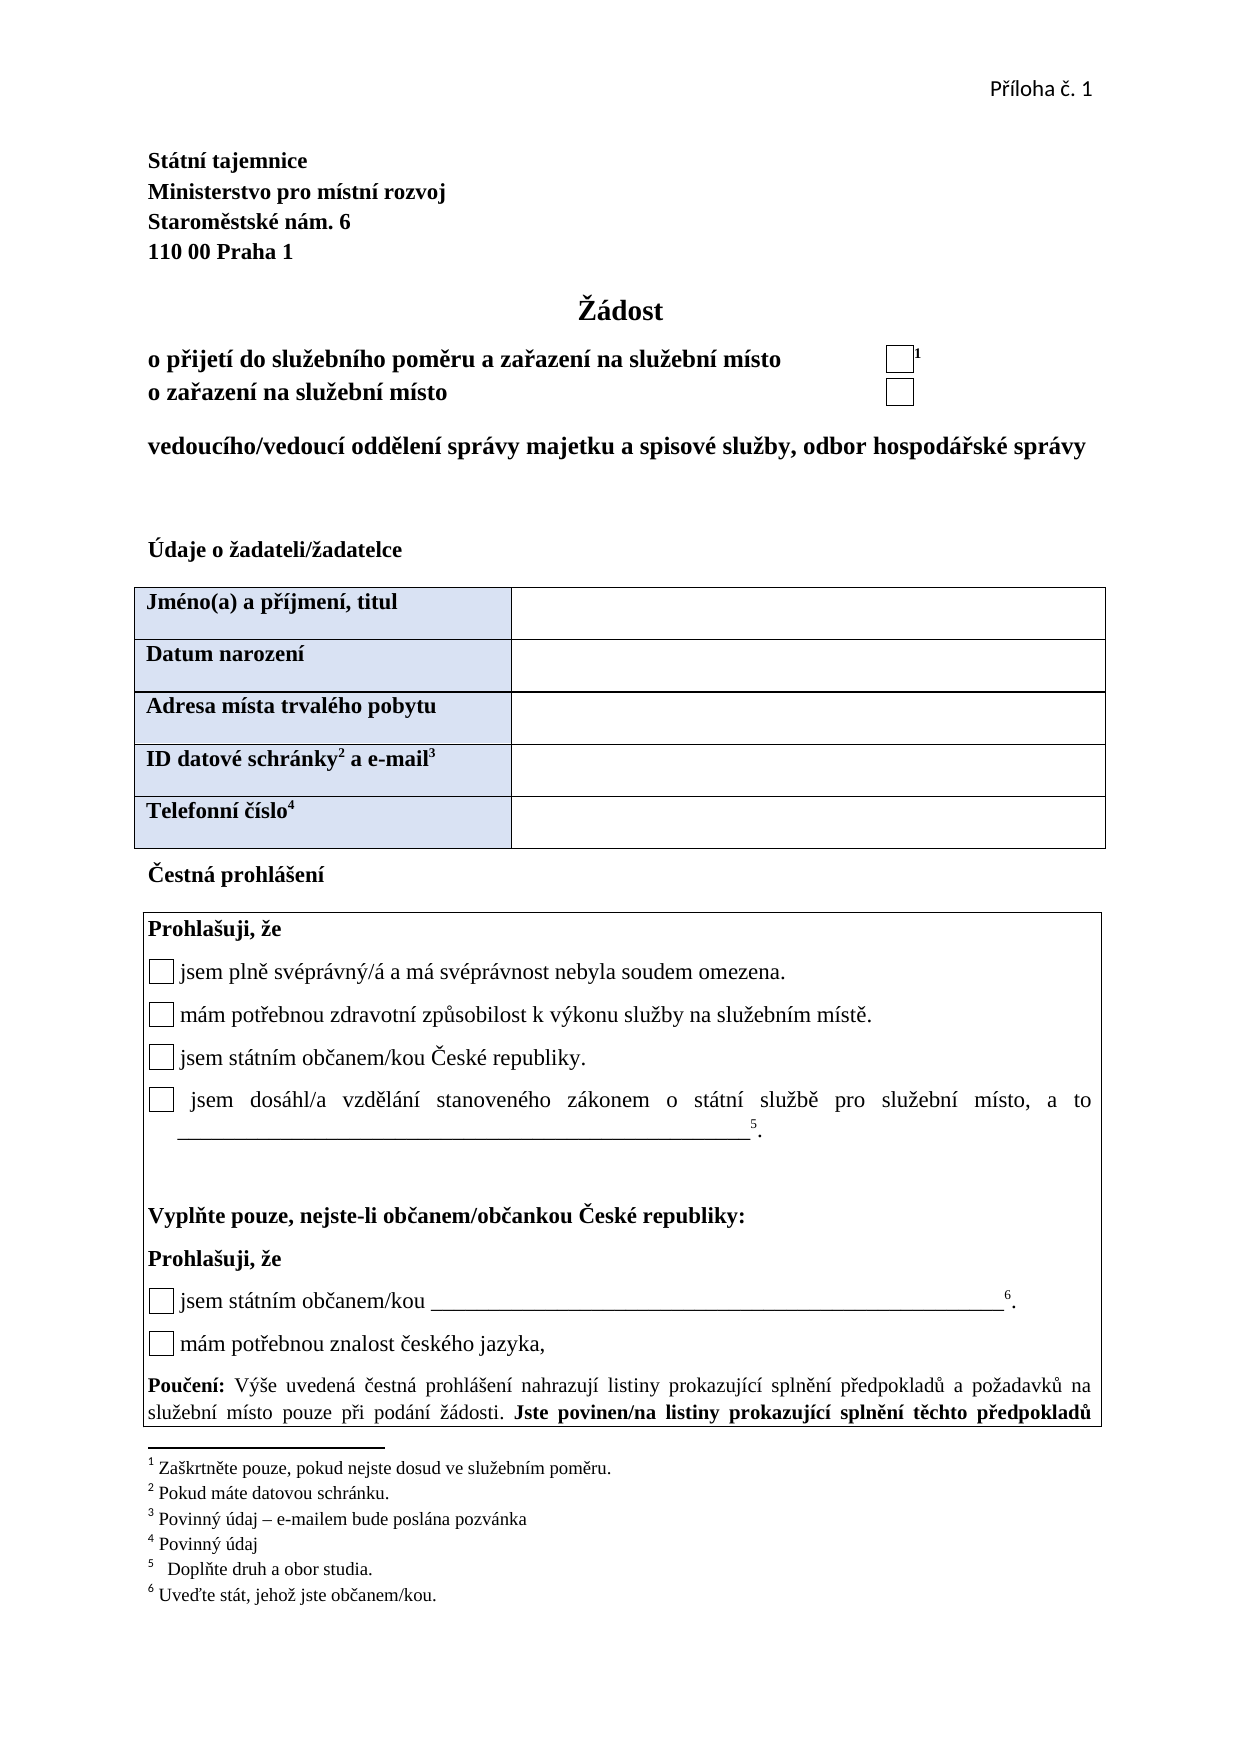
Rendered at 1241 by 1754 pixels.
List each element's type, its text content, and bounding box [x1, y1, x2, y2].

text mám potřebnou znalost českého jazyka, [144, 1327, 1101, 1356]
text mám potřebnou zdravotní způsobilost k výkonu služby na služebním místě. [144, 998, 1101, 1027]
table_cell ID datové schránky a e-mail [135, 745, 511, 796]
table_cell Adresa místa trvalého pobytu [135, 693, 511, 743]
table_header [512, 588, 1105, 639]
table_cell [512, 745, 1105, 796]
text jsem státním občanem/kou __________________________________________________. [144, 1284, 1101, 1314]
table_cell [512, 693, 1105, 743]
text o přijetí do služebního poměru a zařazení na služební místo o zařazení na služební místo [148, 344, 1093, 406]
text Prohlašuji, že [144, 913, 1101, 942]
text Staroměstské nám. 6 [148, 208, 1093, 234]
text Čestná prohlášení [148, 861, 1093, 888]
text Prohlašuji, že [144, 1241, 1101, 1271]
table_cell Datum narození [135, 640, 511, 691]
table_header Jméno(a) a příjmení, titul [135, 588, 511, 639]
table_cell Telefonní číslo [135, 797, 511, 848]
text 110 00 Praha 1 [148, 238, 1093, 264]
text Údaje o žadateli/žadatelce [148, 536, 1093, 563]
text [144, 1369, 1101, 1426]
text Ministerstvo pro místní rozvoj [148, 178, 1093, 204]
table_cell [512, 797, 1105, 848]
text jsem plně svéprávný/á a má svéprávnost nebyla soudem omezena. [144, 955, 1101, 984]
table_cell [512, 640, 1105, 691]
text vedoucího/vedoucí oddělení správy majetku a spisové služby, odbor hospodářské správy [148, 431, 1093, 460]
text Vyplňte pouze, nejste-li občanem/občankou České republiky: [144, 1199, 1101, 1228]
text jsem státním občanem/kou České republiky. [144, 1040, 1101, 1070]
text jsem dosáhl/a vzdělání stanoveného zákonem o státní službě pro služební místo, a to __________________________________________________. [144, 1083, 1101, 1143]
text Žádost [148, 293, 1093, 327]
text Státní tajemnice [148, 148, 1093, 174]
